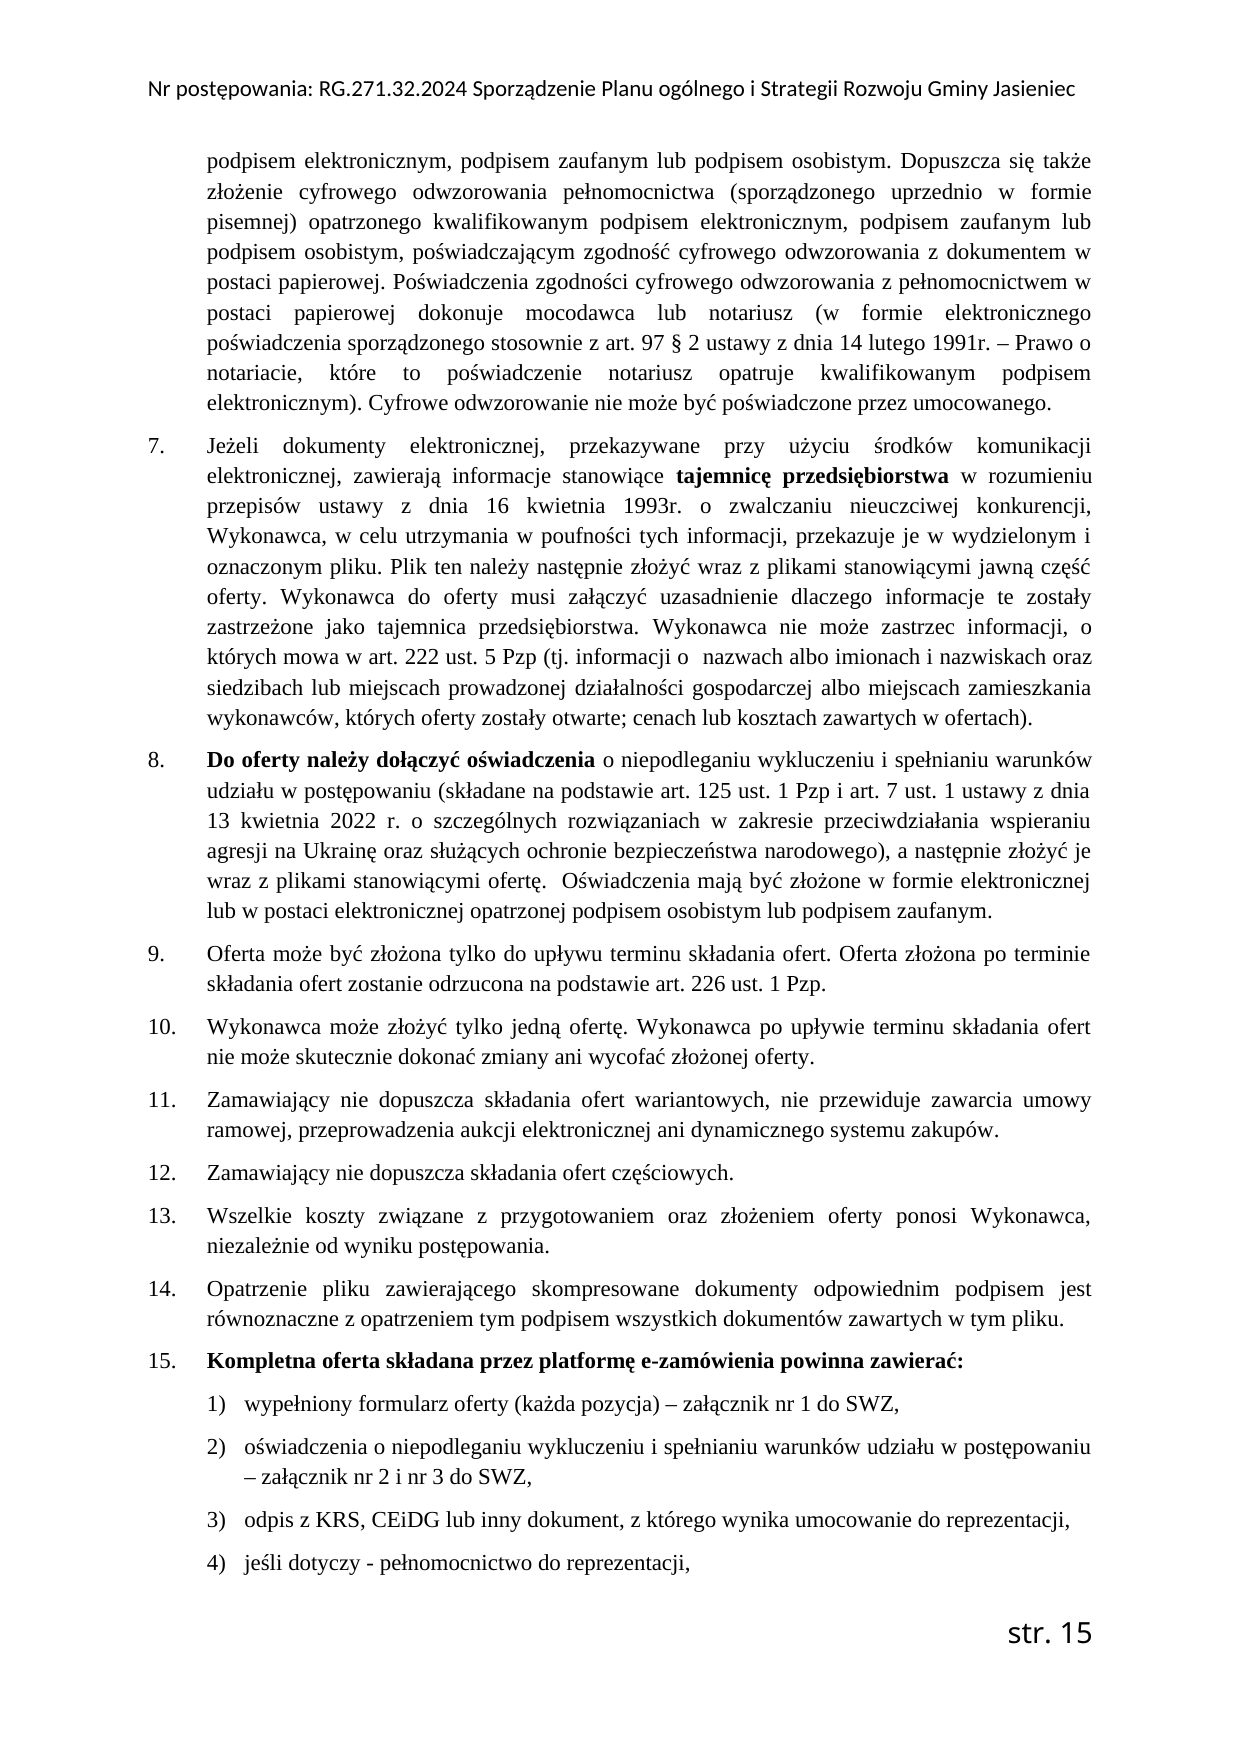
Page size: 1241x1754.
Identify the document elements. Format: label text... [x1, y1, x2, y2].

list Zamawiający nie dopuszcza składania ofert wariantowych, nie przewiduje zawarcia umowy ramowej, przeprowadzenia aukcji elektronicznej ani dynamicznego systemu zakupów. [148, 1086, 1093, 1143]
list jeśli dotyczy - pełnomocnictwo do reprezentacji, [207, 1549, 1093, 1575]
list wypełniony formularz oferty (każda pozycja) – załącznik nr 1 do SWZ, [207, 1390, 1093, 1417]
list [148, 148, 1093, 416]
list Jeżeli dokumenty elektronicznej, przekazywane przy użyciu środków komunikacji elektronicznej, zawierają informacje stanowiące tajemnicę przedsiębiorstwa w rozumieniu przepisów ustawy z dnia 16 kwietnia 1993r. o zwalczaniu nieuczciwej konkurencji, Wykonawca, w celu utrzymania w poufności tych informacji, przekazuje je w wydzielonym i oznaczonym pliku. Plik ten należy następnie złożyć wraz z plikami stanowiącymi jawną część oferty. Wykonawca do oferty musi załączyć uzasadnienie dlaczego informacje te zostały zastrzeżone jako tajemnica przedsiębiorstwa. Wykonawca nie może zastrzec informacji, o których mowa w art. 222 ust. 5 Pzp (tj. informacji o nazwach albo imionach i nazwiskach oraz siedzibach lub miejscach prowadzonej działalności gospodarczej albo miejscach zamieszkania wykonawców, których oferty zostały otwarte; cenach lub kosztach zawartych w ofertach). [148, 432, 1093, 730]
list Oferta może być złożona tylko do upływu terminu składania ofert. Oferta złożona po terminie składania ofert zostanie odrzucona na podstawie art. 226 ust. 1 Pzp. [148, 940, 1093, 997]
list Wykonawca może złożyć tylko jedną ofertę. Wykonawca po upływie terminu składania ofert nie może skutecznie dokonać zmiany ani wycofać złożonej oferty. [148, 1013, 1093, 1070]
list Wszelkie koszty związane z przygotowaniem oraz złożeniem oferty ponosi Wykonawca, niezależnie od wyniku postępowania. [148, 1202, 1093, 1258]
list Kompletna oferta składana przez platformę e-zamówienia powinna zawierać: [148, 1348, 1093, 1374]
list odpis z KRS, CEiDG lub inny dokument, z którego wynika umocowanie do reprezentacji, [207, 1506, 1093, 1532]
list Do oferty należy dołączyć oświadczenia o niepodleganiu wykluczeniu i spełnianiu warunków udziału w postępowaniu (składane na podstawie art. 125 ust. 1 Pzp i art. 7 ust. 1 ustawy z dnia 13 kwietnia 2022 r. o szczególnych rozwiązaniach w zakresie przeciwdziałania wspieraniu agresji na Ukrainę oraz służących ochronie bezpieczeństwa narodowego), a następnie złożyć je wraz z plikami stanowiącymi ofertę. Oświadczenia mają być złożone w formie elektronicznej lub w postaci elektronicznej opatrzonej podpisem osobistym lub podpisem zaufanym. [148, 747, 1093, 924]
list oświadczenia o niepodleganiu wykluczeniu i spełnianiu warunków udziału w postępowaniu – załącznik nr 2 i nr 3 do SWZ, [207, 1433, 1093, 1489]
list Zamawiający nie dopuszcza składania ofert częściowych. [148, 1159, 1093, 1185]
list Opatrzenie pliku zawierającego skompresowane dokumenty odpowiednim podpisem jest równoznaczne z opatrzeniem tym podpisem wszystkich dokumentów zawartych w tym pliku. [148, 1275, 1093, 1331]
